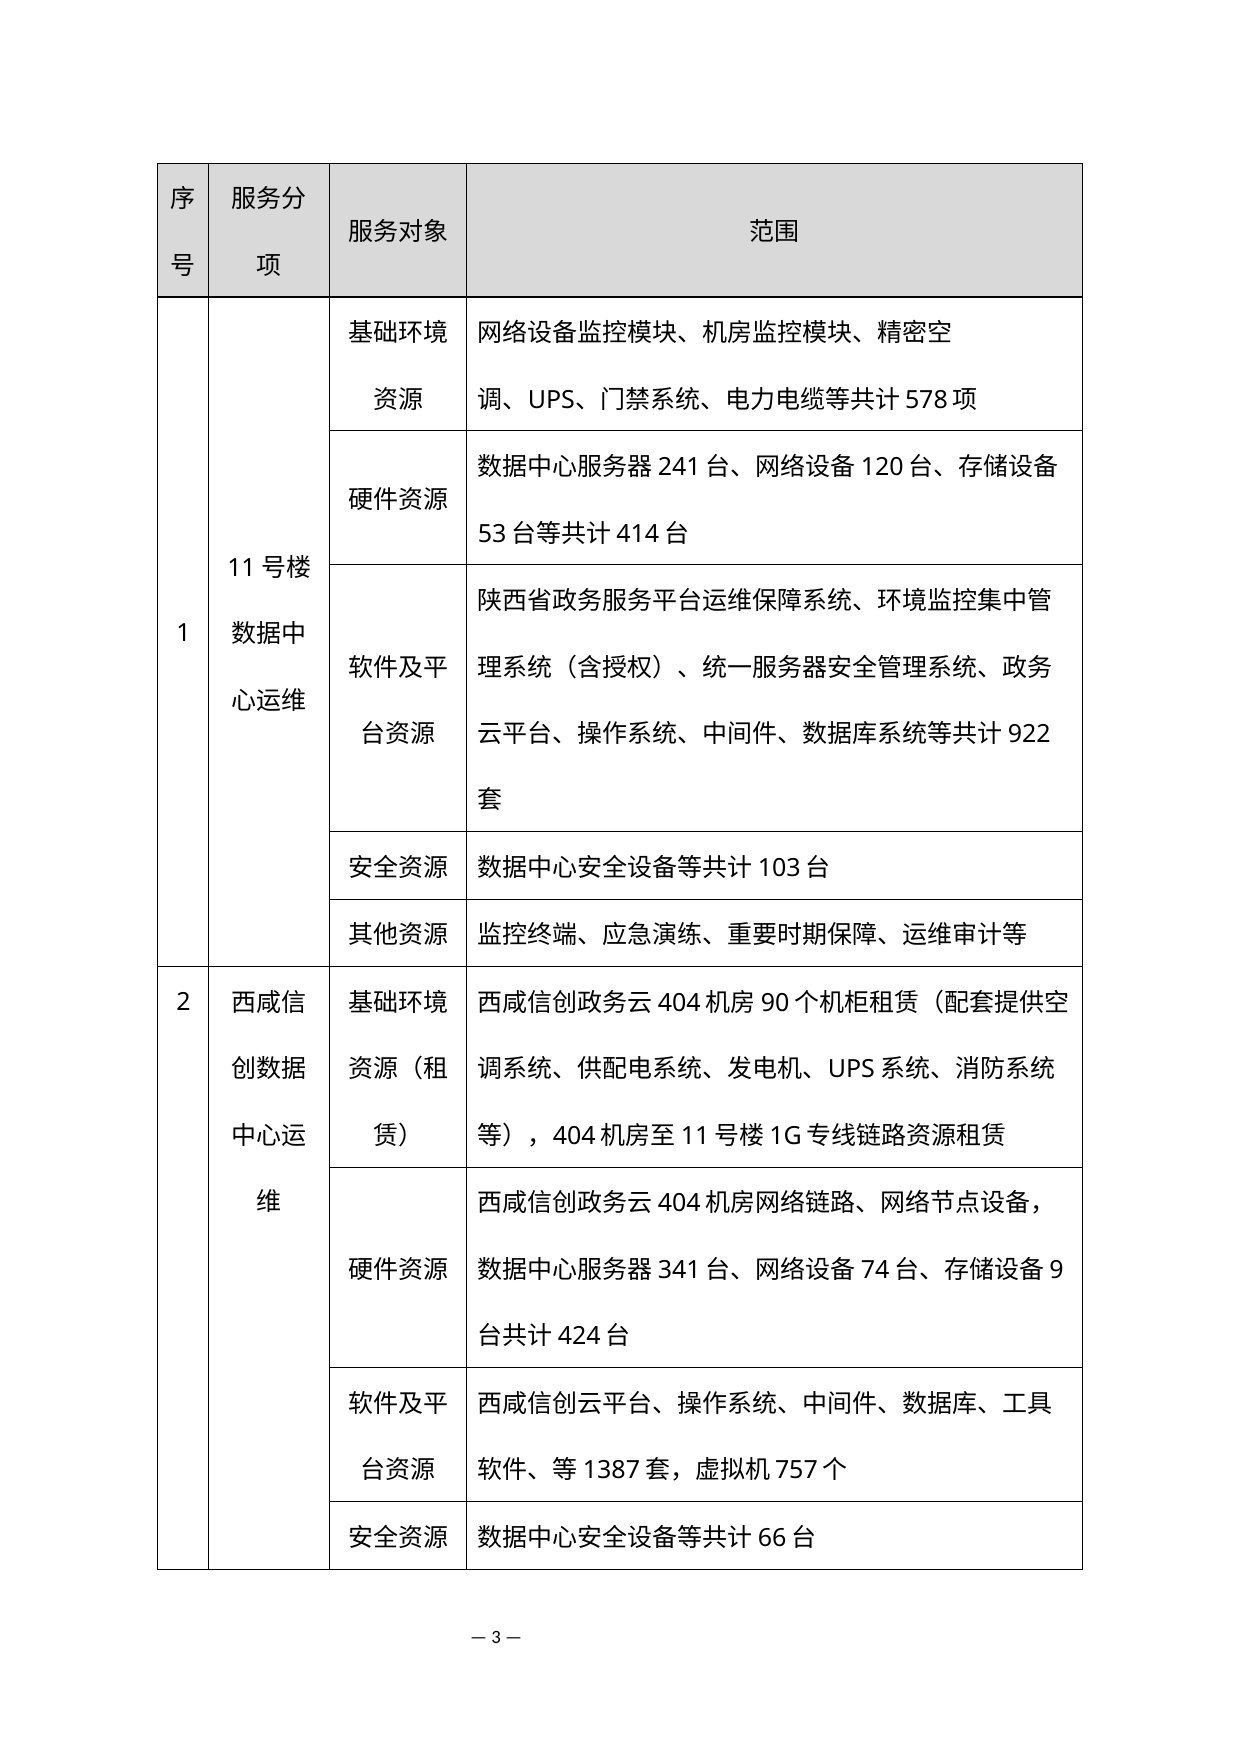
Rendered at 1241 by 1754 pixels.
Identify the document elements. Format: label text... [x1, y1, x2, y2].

table_cell 数据中心安全设备等共计103台 [467, 832, 1082, 899]
table_cell 数据中心安全设备等共计66台 [467, 1502, 1082, 1568]
table_cell 1 [158, 298, 208, 966]
table_cell 西咸信创云平台、操作系统、中间件、数据库、工具软件、等1387套，虚拟机757个 [467, 1368, 1082, 1501]
table_cell 安全资源 [330, 1502, 466, 1568]
table_cell 软件及平台资源 [330, 1368, 466, 1501]
table_cell 基础环境资源 [330, 298, 466, 430]
table_cell 11号楼数据中心运维 [209, 298, 329, 966]
table_cell 陕西省政务服务平台运维保障系统、环境监控集中管理系统（含授权）、统一服务器安全管理系统、政务云平台、操作系统、中间件、数据库系统等共计922套 [467, 565, 1082, 831]
table_cell 软件及平台资源 [330, 565, 466, 831]
table_cell 西咸信创政务云404机房网络链路、网络节点设备，数据中心服务器341台、网络设备74台、存储设备9台共计424台 [467, 1168, 1082, 1367]
table_cell 硬件资源 [330, 431, 466, 564]
table_cell 网络设备监控模块、机房监控模块、精密空调、UPS、门禁系统、电力电缆等共计578项 [467, 298, 1082, 430]
table_cell 硬件资源 [330, 1168, 466, 1367]
table_cell 数据中心服务器241台、网络设备120台、存储设备53台等共计414台 [467, 431, 1082, 564]
table_cell 其他资源 [330, 900, 466, 966]
table_cell 监控终端、应急演练、重要时期保障、运维审计等 [467, 900, 1082, 966]
table_header 序号 [158, 164, 208, 296]
table_cell 安全资源 [330, 832, 466, 899]
table_cell 西咸信创数据中心运维 [209, 967, 329, 1568]
table_cell 基础环境资源（租赁） [330, 967, 466, 1167]
table_header 服务分项 [209, 164, 329, 296]
table_cell 西咸信创政务云404机房90个机柜租赁（配套提供空调系统、供配电系统、发电机、UPS系统、消防系统等），404机房至11号楼1G专线链路资源租赁 [467, 967, 1082, 1167]
table_cell 2 [158, 967, 208, 1568]
table_header 服务对象 [330, 164, 466, 296]
table_header 范围 [467, 164, 1082, 296]
